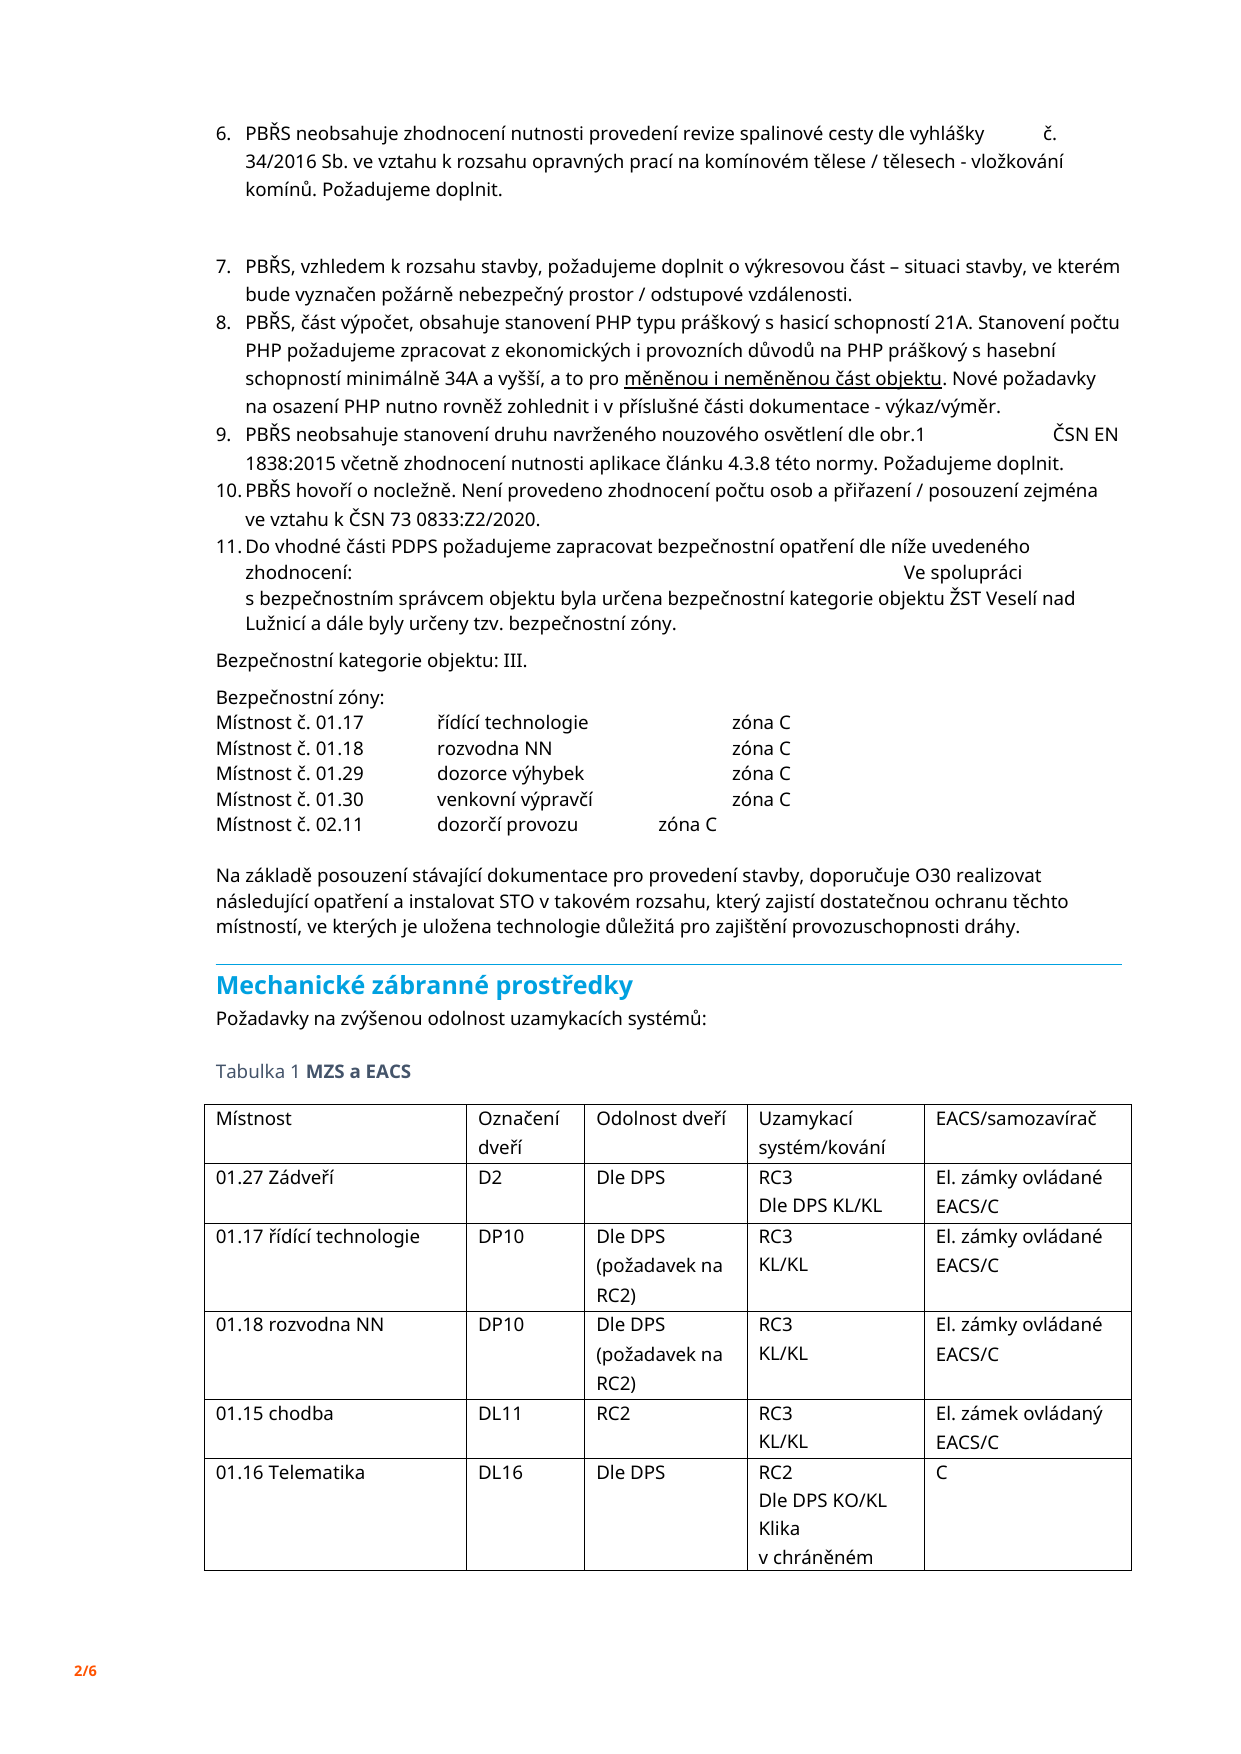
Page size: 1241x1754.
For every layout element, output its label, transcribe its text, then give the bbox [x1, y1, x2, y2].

text Místnost č. 01.17 řídící technologie zóna C [216, 710, 1122, 735]
table_cell 01.15 chodba [205, 1400, 466, 1458]
table_header Označení dveří [467, 1105, 584, 1163]
table_cell 01.18 rozvodna NN [205, 1312, 466, 1399]
table_cell 01.16 Telematika [205, 1459, 466, 1570]
table_cell RC3 KL/KL [748, 1312, 924, 1399]
subtitle Mechanické zábranné prostředky [216, 965, 1122, 1002]
text Místnost č. 01.30 venkovní výpravčí zóna C [216, 786, 1122, 812]
table_cell 01.17 řídící technologie [205, 1224, 466, 1311]
text Místnost č. 01.18 rozvodna NN zóna C [216, 735, 1122, 761]
text Místnost č. 02.11 dozorčí provozu zóna C [216, 812, 1122, 837]
text Bezpečnostní zóny: [216, 684, 1122, 710]
table_cell Dle DPS (požadavek na RC2) [585, 1224, 747, 1311]
table_cell DP10 [467, 1312, 584, 1399]
table_cell Dle DPS [585, 1164, 747, 1222]
table_cell El. zámek ovládaný EACS/C [925, 1400, 1131, 1458]
text Na základě posouzení stávající dokumentace pro provedení stavby, doporučuje O30 realizovat následující opatření a instalovat STO v takovém rozsahu, který zajistí dostatečnou ochranu těchto místností, ve kterých je uložena technologie důležitá pro zajištění provozuschopnosti dráhy. [216, 863, 1122, 939]
table_cell El. zámky ovládané EACS/C [925, 1312, 1131, 1399]
list PBŘS, vzhledem k rozsahu stavby, požadujeme doplnit o výkresovou část – situaci stavby, ve kterém bude vyznačen požárně nebezpečný prostor / odstupové vzdálenosti. [216, 254, 1122, 307]
table_cell El. zámky ovládané EACS/C [925, 1224, 1131, 1311]
text Místnost č. 01.29 dozorce výhybek zóna C [216, 761, 1122, 786]
table_cell DL11 [467, 1400, 584, 1458]
list PBŘS, část výpočet, obsahuje stanovení PHP typu práškový s hasicí schopností 21A. Stanovení počtu PHP požadujeme zpracovat z ekonomických i provozních důvodů na PHP práškový s hasební schopností minimálně 34A a vyšší, a to pro měněnou i neměněnou část objektu. Nové požadavky na osazení PHP nutno rovněž zohlednit i v příslušné části dokumentace - výkaz/výměr. [216, 310, 1122, 419]
table_header Místnost [205, 1105, 466, 1163]
table_cell El. zámky ovládané EACS/C [925, 1164, 1131, 1222]
table_cell DP10 [467, 1224, 584, 1311]
table_cell RC3 KL/KL [748, 1224, 924, 1311]
table_cell RC3 KL/KL [748, 1400, 924, 1458]
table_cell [748, 1459, 924, 1570]
table_cell Dle DPS [585, 1459, 747, 1570]
table_header Uzamykací systém/kování [748, 1105, 924, 1163]
table_cell C [925, 1459, 1131, 1570]
table_header EACS/samozavírač [925, 1105, 1131, 1163]
table_header Odolnost dveří [585, 1105, 747, 1163]
list PBŘS neobsahuje stanovení druhu navrženého nouzového osvětlení dle obr.1 ČSN EN 1838:2015 včetně zhodnocení nutnosti aplikace článku 4.3.8 této normy. Požadujeme doplnit. [216, 422, 1122, 475]
text Požadavky na zvýšenou odolnost uzamykacích systémů: [216, 1005, 1122, 1030]
table_cell RC3 Dle DPS KL/KL [748, 1164, 924, 1222]
table_cell D2 [467, 1164, 584, 1222]
table_cell Dle DPS (požadavek na RC2) [585, 1312, 747, 1399]
table_cell DL16 [467, 1459, 584, 1570]
list PBŘS neobsahuje zhodnocení nutnosti provedení revize spalinové cesty dle vyhlášky č. 34/2016 Sb. ve vztahu k rozsahu opravných prací na komínovém tělese / tělesech - vložkování komínů. Požadujeme doplnit. [216, 121, 1122, 202]
list Do vhodné části PDPS požadujeme zapracovat bezpečnostní opatření dle níže uvedeného zhodnocení: Ve spolupráci s bezpečnostním správcem objektu byla určena bezpečnostní kategorie objektu ŽST Veselí nad Lužnicí a dále byly určeny tzv. bezpečnostní zóny. [216, 534, 1122, 636]
text Bezpečnostní kategorie objektu: III. [216, 647, 1122, 673]
list PBŘS hovoří o nocležně. Není provedeno zhodnocení počtu osob a přiřazení / posouzení zejména ve vztahu k ČSN 73 0833:Z2/2020. [216, 478, 1122, 531]
table_cell 01.27 Zádveří [205, 1164, 466, 1222]
table_cell RC2 [585, 1400, 747, 1458]
